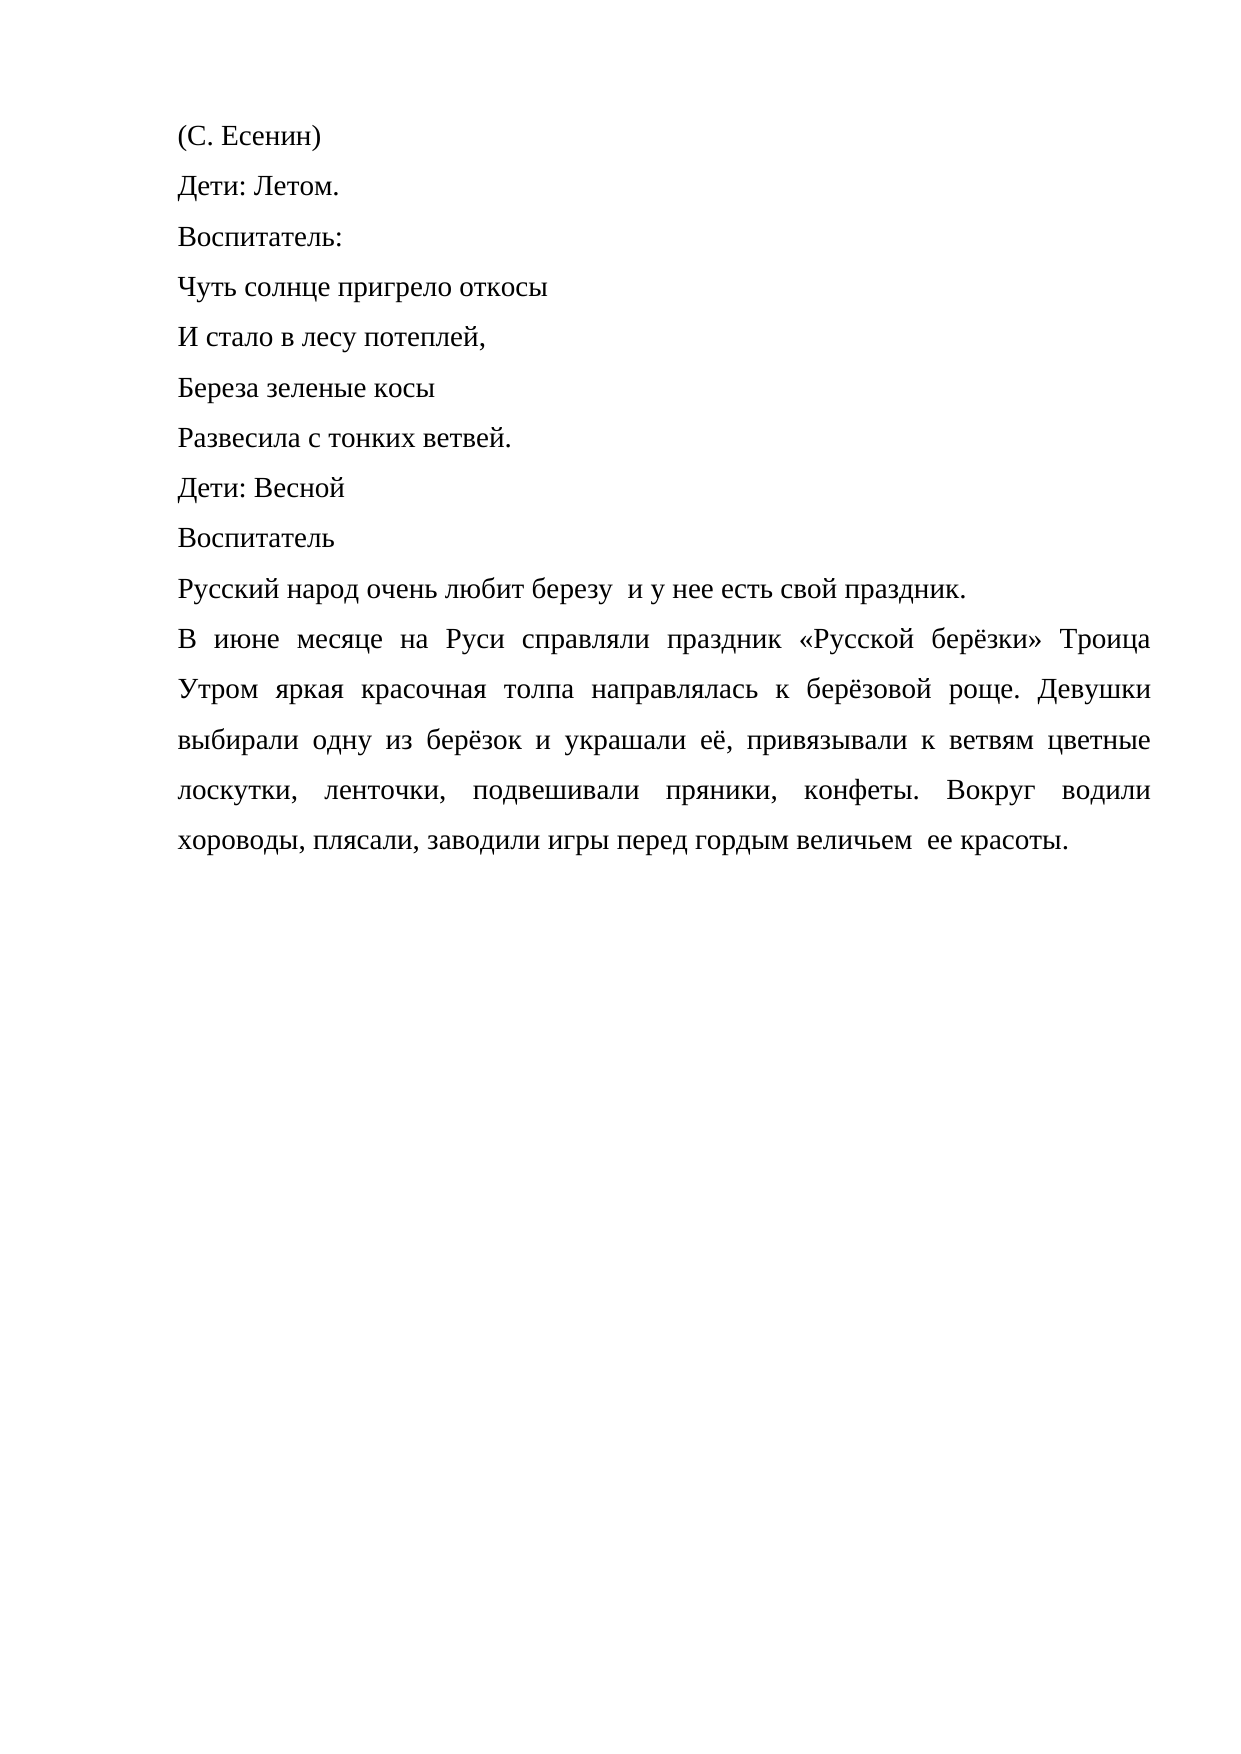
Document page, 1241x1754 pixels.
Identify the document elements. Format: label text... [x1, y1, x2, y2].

text (С. Есенин) [177, 118, 1152, 152]
text Чуть солнце пригрело откосы [177, 269, 1152, 303]
text Береза зеленые косы [177, 370, 1152, 403]
text Дети: Летом. [177, 168, 1152, 202]
text В июне месяце на Руси справляли праздник «Русской берёзки» Троица Утром яркая красочная толпа направлялась к берёзовой роще. Девушки выбирали одну из берёзок и украшали её, привязывали к ветвям цветные лоскутки, ленточки, подвешивали пряники, конфеты. Вокруг водили хороводы, плясали, заводили игры перед гордым величьем ее красоты. [177, 621, 1152, 856]
text Русский народ очень любит березу и у нее есть свой праздник. [177, 571, 1152, 604]
text Дети: Весной [177, 470, 1152, 504]
text Воспитатель [177, 521, 1152, 554]
text И стало в лесу потеплей, [177, 319, 1152, 353]
text Воспитатель: [177, 219, 1152, 252]
text Развесила с тонких ветвей. [177, 420, 1152, 453]
